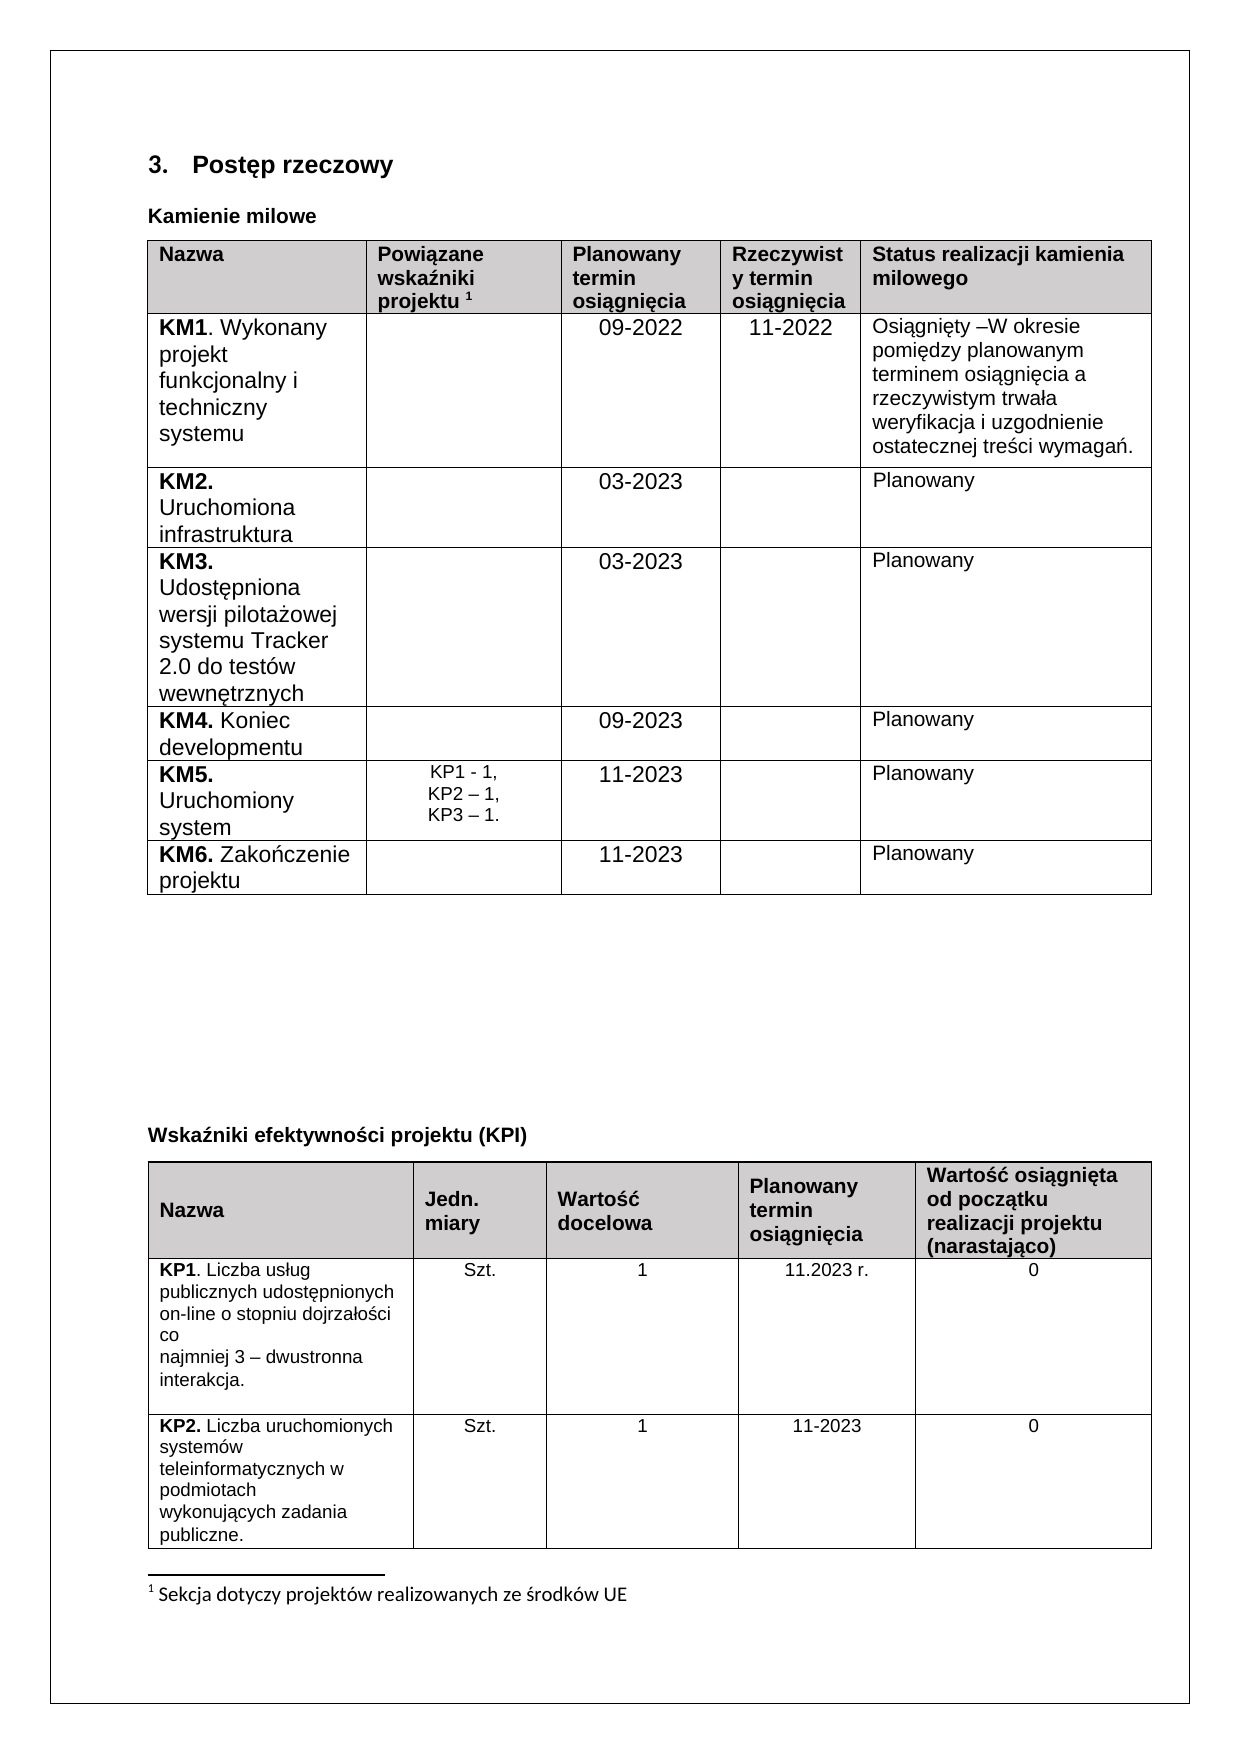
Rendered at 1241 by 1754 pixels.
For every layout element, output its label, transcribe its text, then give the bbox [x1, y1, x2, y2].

table_cell Osiągnięty –W okresie pomiędzy planowanym terminem osiągnięcia a rzeczywistym trwała weryfikacja i uzgodnienie ostatecznej treści wymagań. [861, 314, 1151, 467]
table_cell KM2. Uruchomiona infrastruktura [148, 468, 366, 547]
table_cell [367, 314, 561, 467]
table_cell 11-2023 [739, 1415, 915, 1548]
table_header Jedn. miary [414, 1163, 546, 1258]
table_cell KP1 - 1, KP2 – 1, KP3 – 1. [367, 761, 561, 840]
table_cell [367, 548, 561, 706]
table_cell Planowany [861, 707, 1151, 760]
table_cell KP1. Liczba usług publicznych udostępnionych on-line o stopniu dojrzałości co najmniej 3 – dwustronna interakcja. [149, 1259, 413, 1413]
table_cell 11-2023 [562, 761, 720, 840]
table_header Powiązane wskaźniki projektu [367, 241, 561, 313]
table_cell [721, 761, 860, 840]
table_cell [721, 841, 860, 894]
table_cell KM5. Uruchomiony system [148, 761, 366, 840]
table_cell KM4. Koniec developmentu [148, 707, 366, 760]
table_header Planowany termin osiągnięcia [739, 1163, 915, 1258]
table_cell KM6. Zakończenie projektu [148, 841, 366, 894]
table_header Status realizacji kamienia milowego [861, 241, 1151, 313]
table_cell Szt. [414, 1259, 546, 1413]
table_cell 1 [547, 1259, 738, 1413]
table_header Wartość osiągnięta od początku realizacji projektu (narastająco) [916, 1163, 1151, 1258]
table_cell Planowany [861, 548, 1151, 706]
table_cell 03-2023 [562, 548, 720, 706]
table_cell [721, 468, 860, 547]
table_header Nazwa [148, 241, 366, 313]
table_header Planowany termin osiągnięcia [562, 241, 720, 313]
table_cell 11-2023 [562, 841, 720, 894]
table_cell [367, 841, 561, 894]
text Wskaźniki efektywności projektu (KPI) [148, 1123, 1093, 1147]
table_cell 0 [916, 1415, 1151, 1548]
table_cell [721, 548, 860, 706]
table_cell KP2. Liczba uruchomionych systemów teleinformatycznych w podmiotach wykonujących zadania publiczne. [149, 1415, 413, 1548]
table_cell KM3. Udostępniona wersji pilotażowej systemu Tracker 2.0 do testów wewnętrznych [148, 548, 366, 706]
table_cell [367, 468, 561, 547]
table_cell Szt. [414, 1415, 546, 1548]
table_cell [721, 707, 860, 760]
table_cell 09-2023 [562, 707, 720, 760]
table_cell 11-2022 [721, 314, 860, 467]
table_cell 11.2023 r. [739, 1259, 915, 1413]
table_header Wartość docelowa [547, 1163, 738, 1258]
text Kamienie milowe [148, 204, 1093, 228]
table_cell 0 [916, 1259, 1151, 1413]
table_cell Planowany [861, 841, 1151, 894]
table_cell 09-2022 [562, 314, 720, 467]
subtitle Postęp rzeczowy [148, 147, 1093, 181]
table_cell 03-2023 [562, 468, 720, 547]
table_cell KM1. Wykonany projekt funkcjonalny i techniczny systemu [148, 314, 366, 467]
table_header Rzeczywisty termin osiągnięcia [721, 241, 860, 313]
table_cell Planowany [861, 468, 1151, 547]
table_cell [367, 707, 561, 760]
table_cell Planowany [861, 761, 1151, 840]
table_cell 1 [547, 1415, 738, 1548]
table_header Nazwa [149, 1163, 413, 1258]
